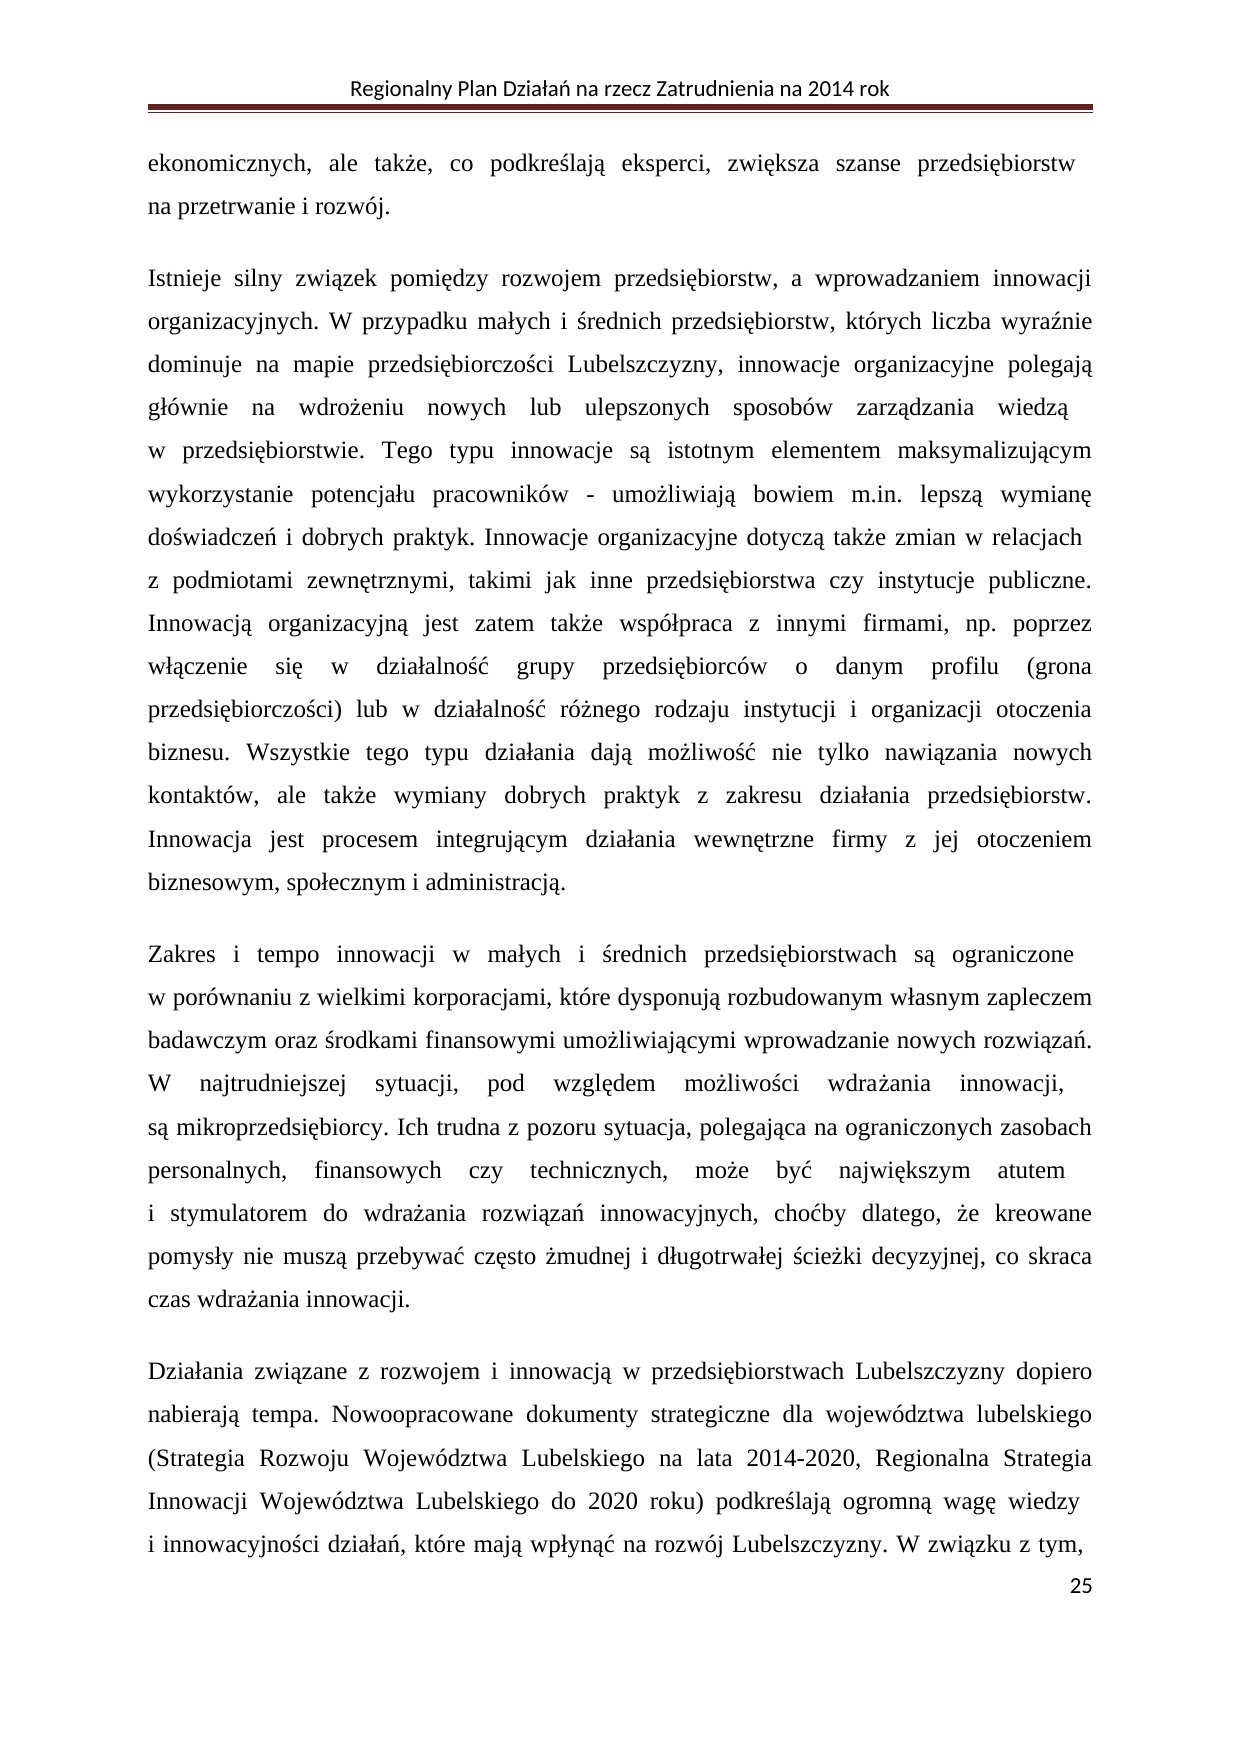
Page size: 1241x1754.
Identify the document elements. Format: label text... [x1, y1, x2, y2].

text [148, 1356, 1093, 1558]
text Istnieje silny związek pomiędzy rozwojem przedsiębiorstw, a wprowadzaniem innowacji organizacyjnych. W przypadku małych i średnich przedsiębiorstw, których liczba wyraźnie dominuje na mapie przedsiębiorczości Lubelszczyzny, innowacje organizacyjne polegają głównie na wdrożeniu nowych lub ulepszonych sposobów zarządzania wiedzą w przedsiębiorstwie. Tego typu innowacje są istotnym elementem maksymalizującym wykorzystanie potencjału pracowników - umożliwiają bowiem m.in. lepszą wymianę doświadczeń i dobrych praktyk. Innowacje organizacyjne dotyczą także zmian w relacjach z podmiotami zewnętrznymi, takimi jak inne przedsiębiorstwa czy instytucje publiczne. Innowacją organizacyjną jest zatem także współpraca z innymi firmami, np. poprzez włączenie się w działalność grupy przedsiębiorców o danym profilu (grona przedsiębiorczości) lub w działalność różnego rodzaju instytucji i organizacji otoczenia biznesu. Wszystkie tego typu działania dają możliwość nie tylko nawiązania nowych kontaktów, ale także wymiany dobrych praktyk z zakresu działania przedsiębiorstw. Innowacja jest procesem integrującym działania wewnętrzne firmy z jej otoczeniem biznesowym, społecznym i administracją. [148, 263, 1093, 896]
text Zakres i tempo innowacji w małych i średnich przedsiębiorstwach są ograniczone w porównaniu z wielkimi korporacjami, które dysponują rozbudowanym własnym zapleczem badawczym oraz środkami finansowymi umożliwiającymi wprowadzanie nowych rozwiązań. W najtrudniejszej sytuacji, pod względem możliwości wdrażania innowacji, są mikroprzedsiębiorcy. Ich trudna z pozoru sytuacja, polegająca na ograniczonych zasobach personalnych, finansowych czy technicznych, może być największym atutem i stymulatorem do wdrażania rozwiązań innowacyjnych, choćby dlatego, że kreowane pomysły nie muszą przebywać często żmudnej i długotrwałej ścieżki decyzyjnej, co skraca czas wdrażania innowacji. [148, 939, 1093, 1313]
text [148, 148, 1093, 219]
